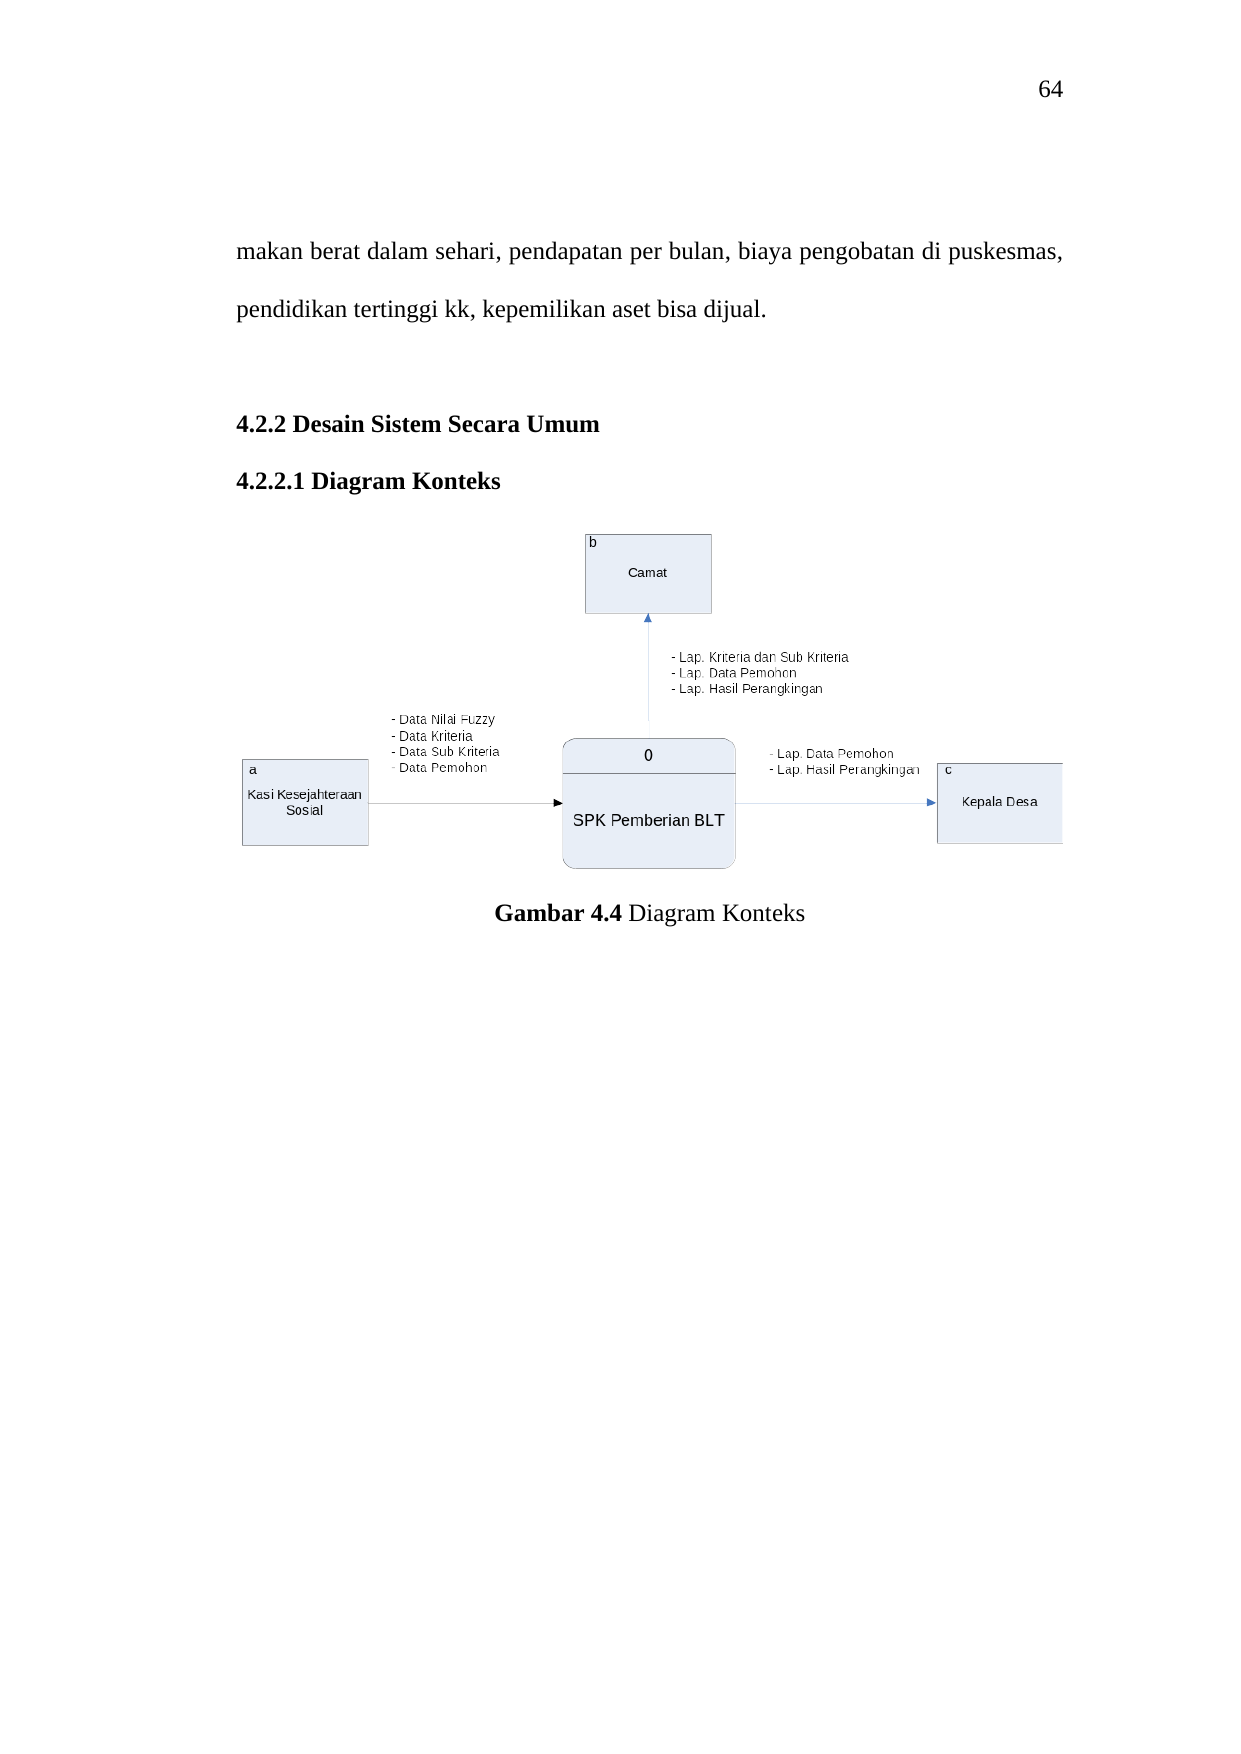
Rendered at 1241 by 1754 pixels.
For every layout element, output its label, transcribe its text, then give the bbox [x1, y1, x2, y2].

text 4.2.2 Desain Sistem Secara Umum [236, 409, 1063, 437]
text Gambar 4.4 Diagram Konteks [236, 898, 1063, 927]
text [236, 236, 1063, 322]
text 4.2.2.1 Diagram Konteks [236, 466, 1063, 495]
